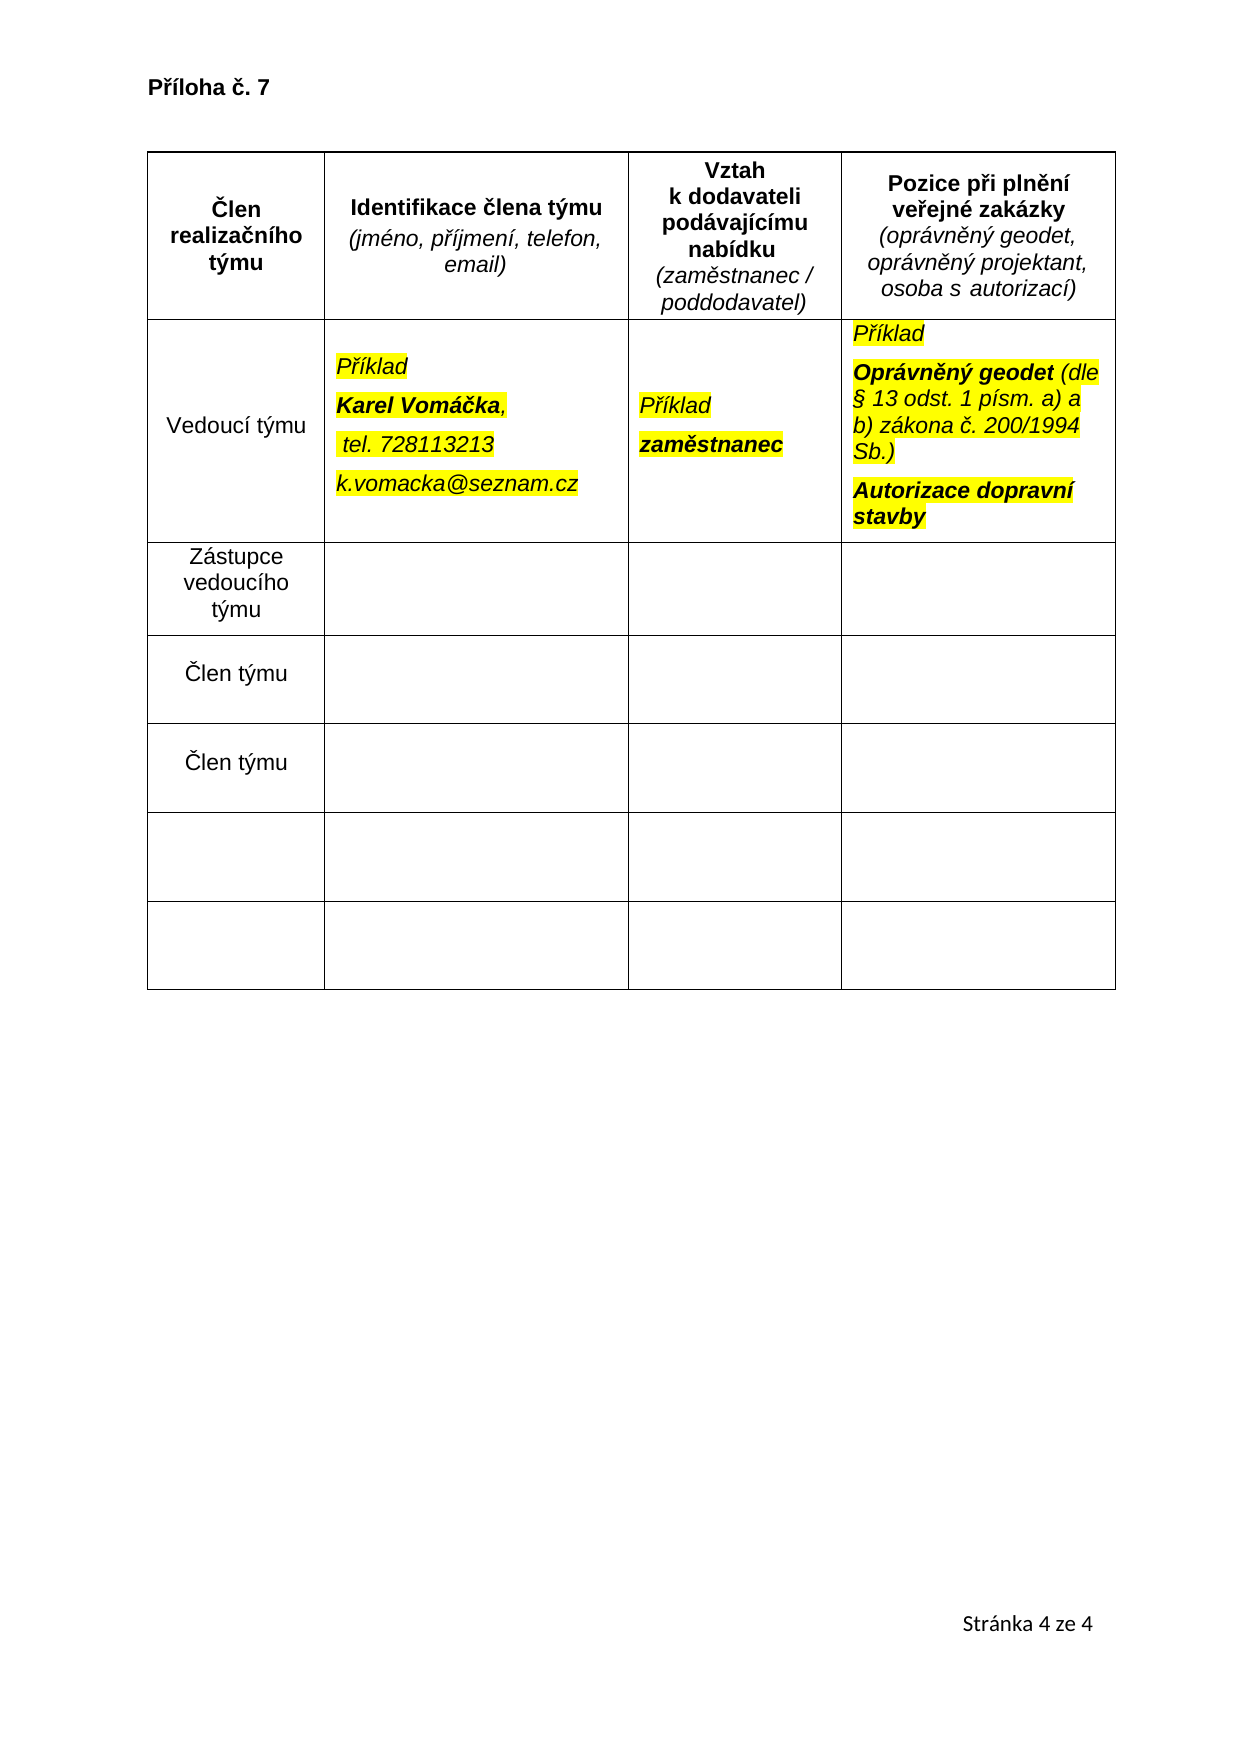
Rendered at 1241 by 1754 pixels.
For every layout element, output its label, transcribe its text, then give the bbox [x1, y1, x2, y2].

table_cell Člen týmu [148, 636, 324, 723]
table_cell Příklad Karel Vomáčka, tel. 728113213 k.vomacka@seznam.cz [325, 320, 628, 542]
table_cell [325, 902, 628, 989]
table_cell Příklad Oprávněný geodet (dle § 13 odst. 1 písm. a) a b) zákona č. 200/1994 Sb.) Autorizace dopravní stavby [842, 320, 1115, 542]
table_cell [148, 902, 324, 989]
table_header Vztah k dodavateli podávajícímu nabídku (zaměstnanec / poddodavatel) [629, 153, 841, 319]
table_cell [842, 724, 1115, 812]
table_cell [629, 636, 841, 723]
table_cell [842, 813, 1115, 901]
table_cell [629, 813, 841, 901]
table_cell [325, 724, 628, 812]
table_cell [842, 543, 1115, 634]
table_cell [629, 543, 841, 634]
table_cell [148, 813, 324, 901]
table_cell [629, 902, 841, 989]
table_header Člen realizačního týmu [148, 153, 324, 319]
table_cell [325, 636, 628, 723]
table_cell [842, 636, 1115, 723]
table_cell Člen týmu [148, 724, 324, 812]
table_cell [842, 902, 1115, 989]
table_cell [325, 813, 628, 901]
table_cell [325, 543, 628, 634]
table_cell Zástupce vedoucího týmu [148, 543, 324, 634]
table_header Identifikace člena týmu (jméno, příjmení, telefon, email) [325, 153, 628, 319]
table_header Pozice při plnění veřejné zakázky (oprávněný geodet, oprávněný projektant, osoba s autorizací) [842, 153, 1115, 319]
table_cell Vedoucí týmu [148, 320, 324, 542]
table_cell Příklad zaměstnanec [629, 320, 841, 542]
table_cell [629, 724, 841, 812]
